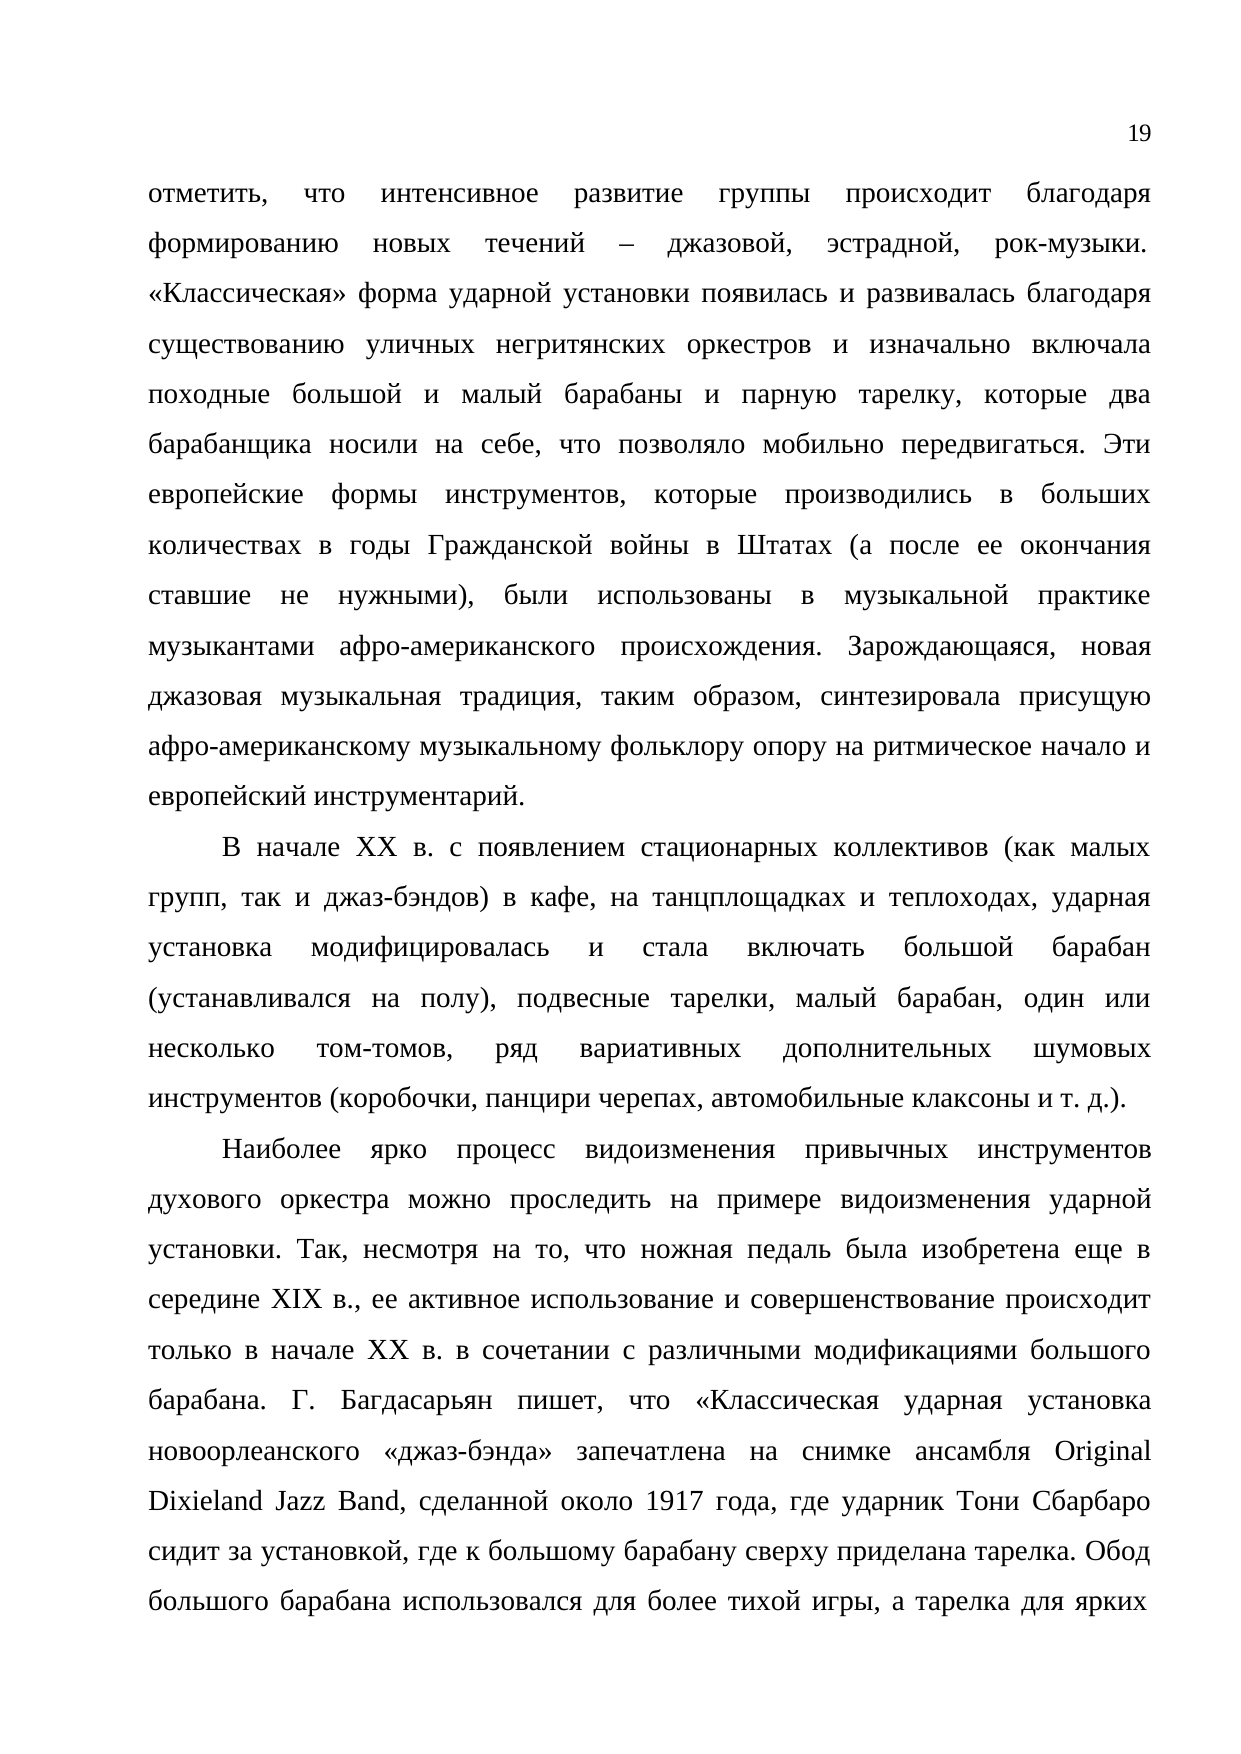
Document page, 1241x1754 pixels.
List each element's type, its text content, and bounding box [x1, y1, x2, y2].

text В начале ХХ в. с появлением стационарных коллективов (как малых групп, так и джаз-бэндов) в кафе, на танцплощадках и теплоходах, ударная установка модифицировалась и стала включать большой барабан (устанавливался на полу), подвесные тарелки, малый барабан, один или несколько том-томов, ряд вариативных дополнительных шумовых инструментов (коробочки, панцири черепах, автомобильные клаксоны и т. д.). [148, 829, 1152, 1114]
text отметить, что интенсивное развитие группы происходит благодаря формированию новых течений – джазовой, эстрадной, рок-музыки. [148, 175, 1152, 259]
text Наиболее ярко процесс видоизменения привычных инструментов духового оркестра можно проследить на примере видоизменения ударной установки. Так, несмотря на то, что ножная педаль была изобретена еще в середине XIX в., ее активное использование и совершенствование происходит только в начале ХХ в. в сочетании с различными модификациями большого барабана. Г. Багдасарьян пишет, что «Классическая ударная установка новоорлеанского «джаз-бэнда» запечатлена на снимке ансамбля Original Dixieland Jazz Band, сделанной около 1917 года, где ударник Тони Сбарбаро сидит за установкой, где к большому барабану сверху приделана тарелка. Обод большого барабана использовался для более тихой игры, а тарелка для ярких [148, 1131, 1152, 1617]
text «Классическая» форма ударной установки появилась и развивалась благодаря существованию уличных негритянских оркестров и изначально включала походные большой и малый барабаны и парную тарелку, которые два барабанщика носили на себе, что позволяло мобильно передвигаться. Эти европейские формы инструментов, которые производились в больших количествах в годы Гражданской войны в Штатах (а после ее окончания ставшие не нужными), были использованы в музыкальной практике музыкантами афро-американского происхождения. Зарождающаяся, новая джазовая музыкальная традиция, таким образом, синтезировала присущую афро-американскому музыкальному фольклору опору на ритмическое начало и европейский инструментарий. [148, 275, 1152, 812]
